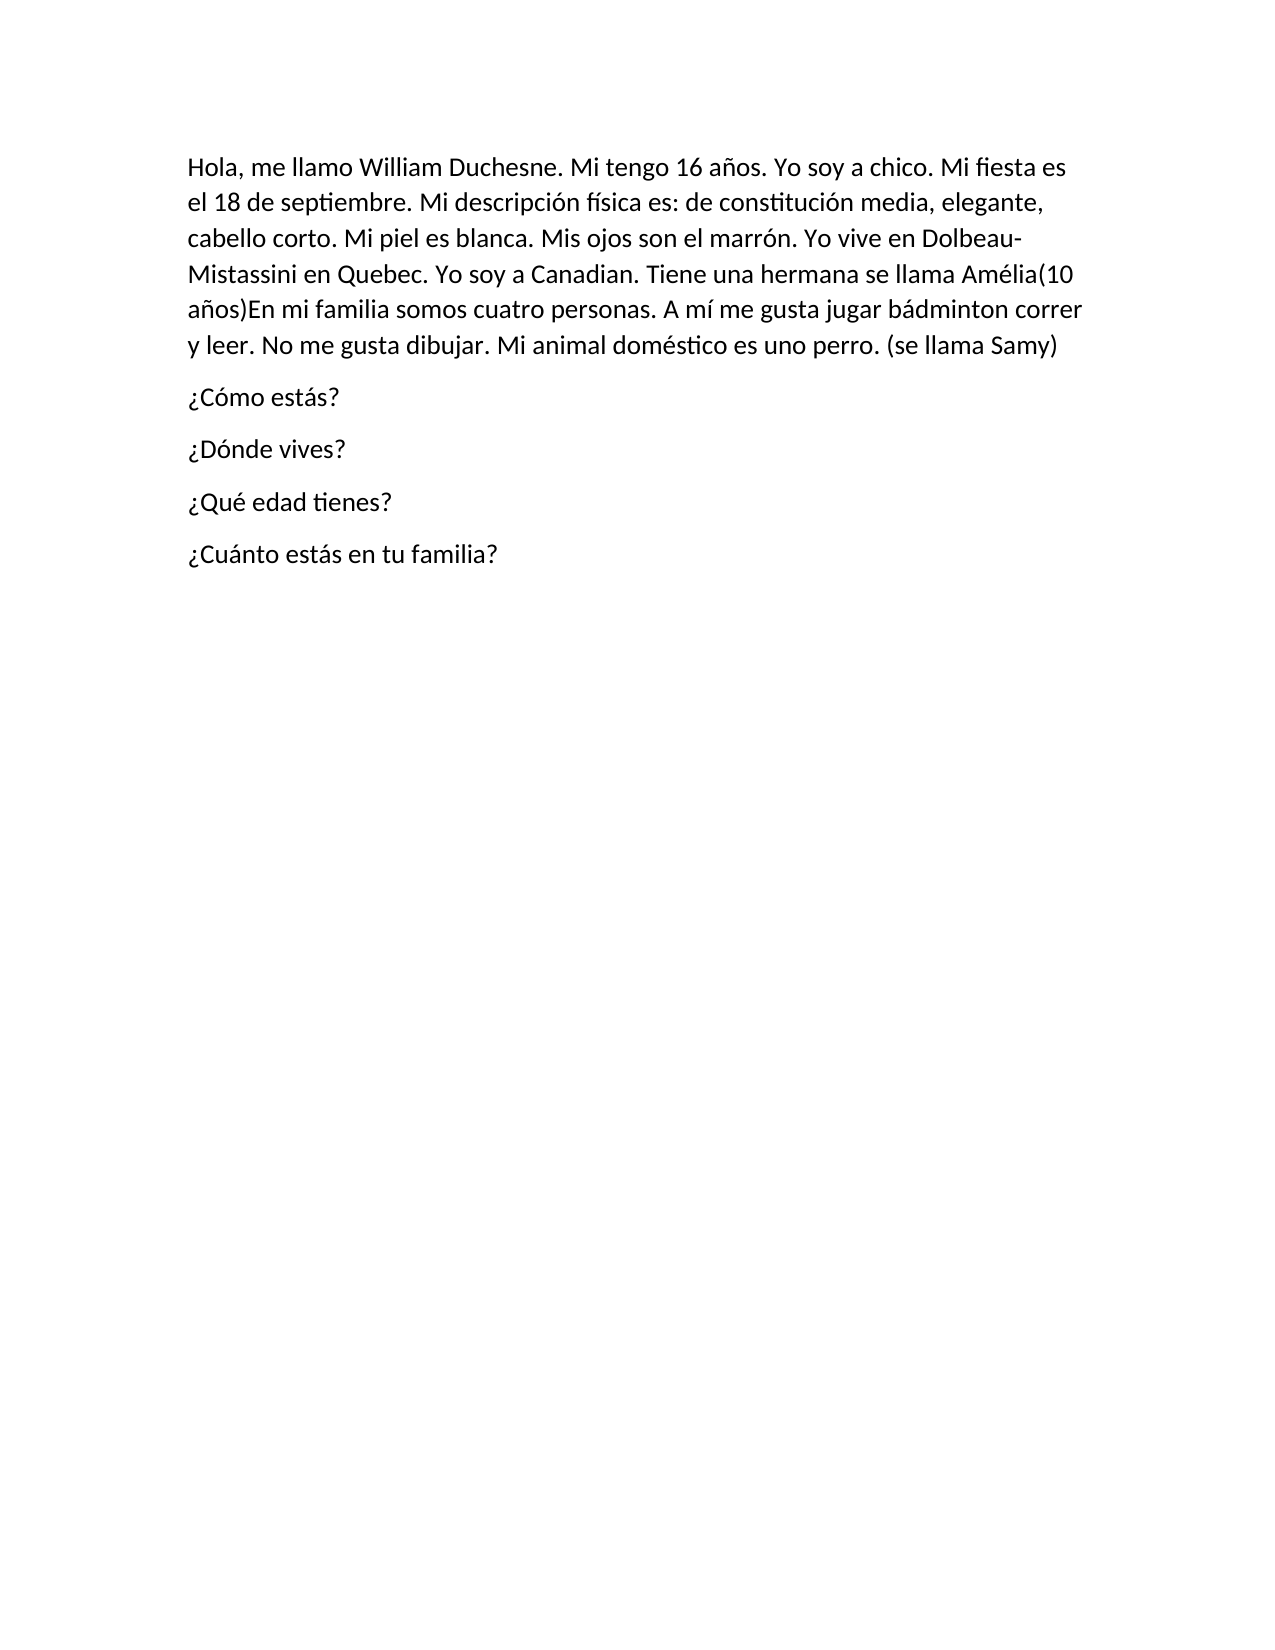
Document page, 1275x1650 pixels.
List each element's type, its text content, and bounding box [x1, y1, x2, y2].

text ¿Dónde vives? [187, 433, 1087, 466]
text Hola, me llamo William Duchesne. Mi tengo 16 años. Yo soy a chico. Mi fiesta es el 18 de septiembre. Mi descripción física es: de constitución media, elegante, cabello corto. Mi piel es blanca. Mis ojos son el marrón. Yo vive en Dolbeau-Mistassini en Quebec. Yo soy a Canadian. Tiene una hermana se llama Amélia(10 años)En mi familia somos cuatro personas. A mí me gusta jugar bádminton correr y leer. No me gusta dibujar. Mi animal doméstico es uno perro. (se llama Samy) [187, 150, 1087, 361]
text ¿Cuánto estás en tu familia? [187, 537, 1087, 570]
text ¿Cómo estás? [187, 380, 1087, 413]
text ¿Qué edad tienes? [187, 485, 1087, 518]
